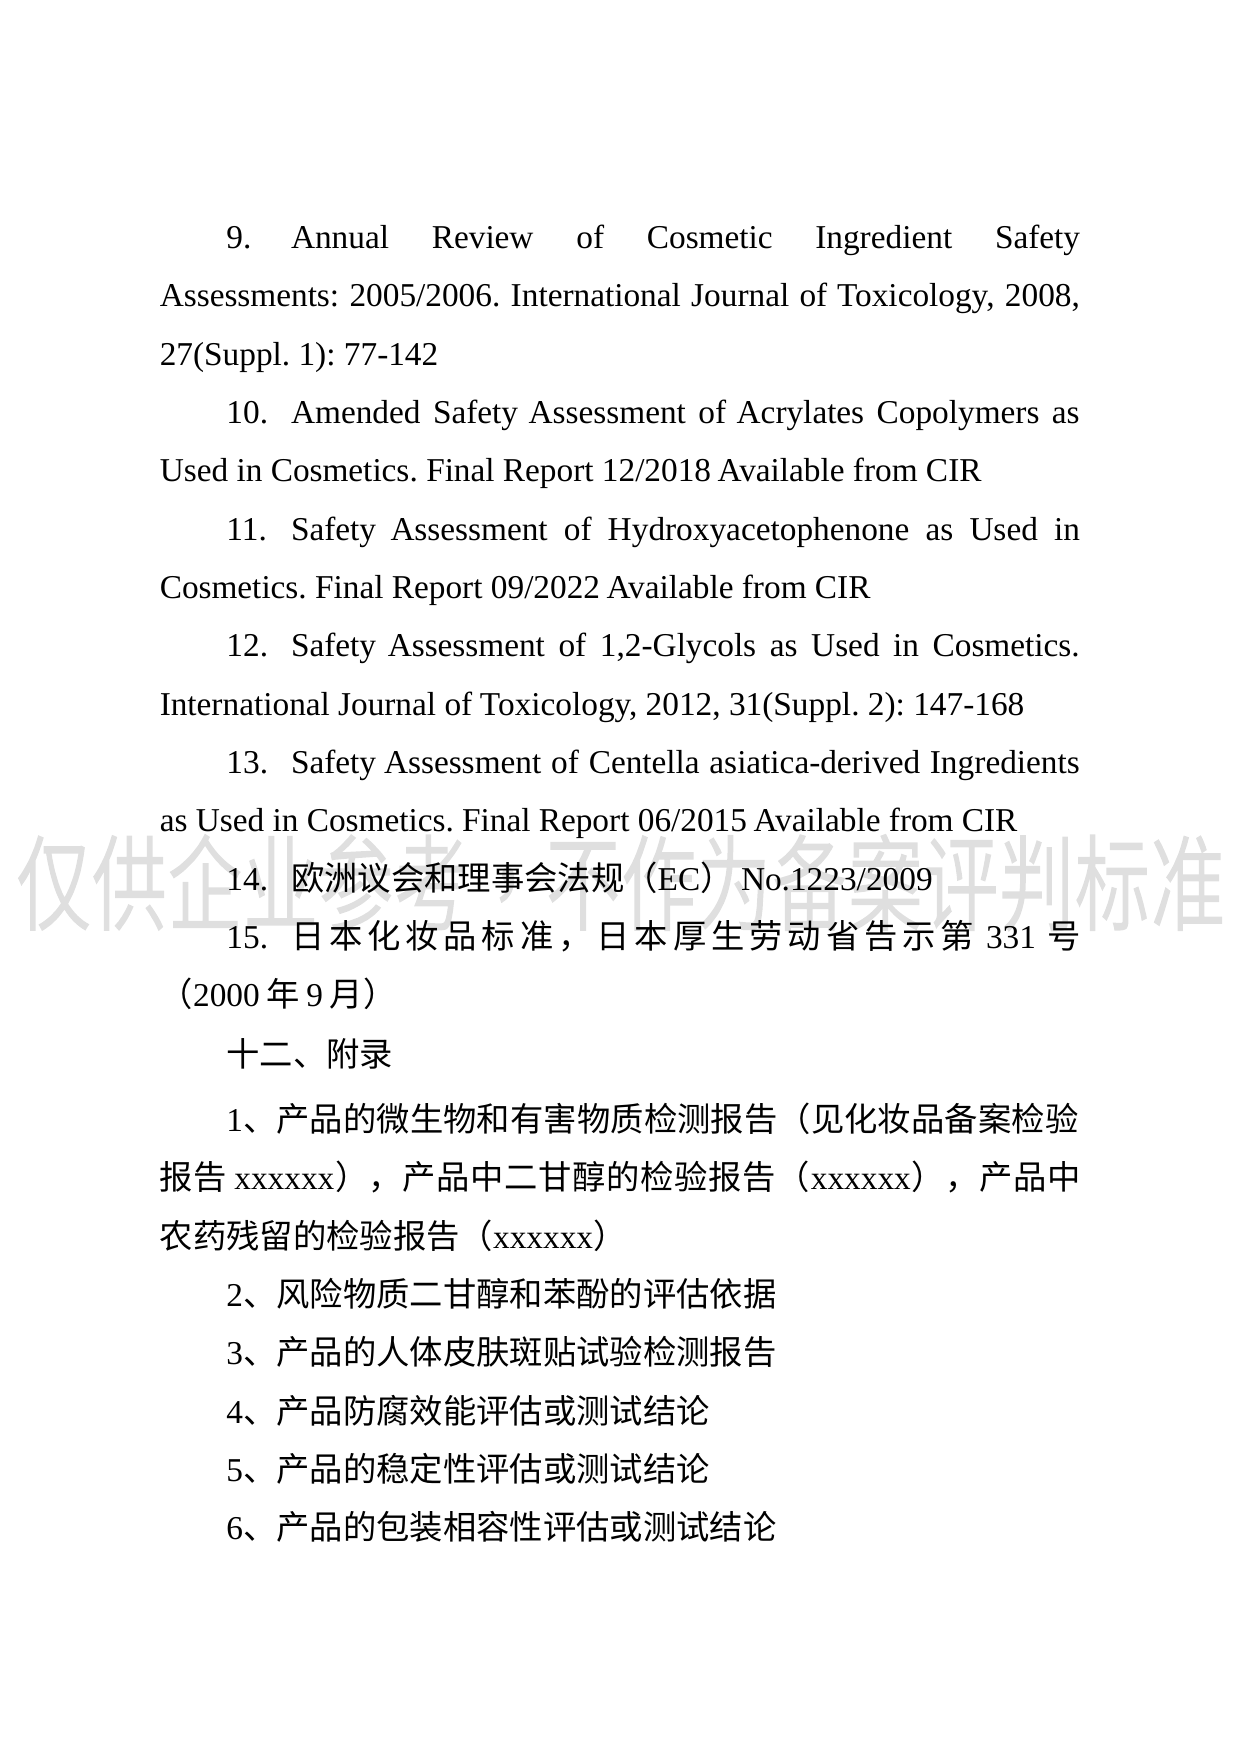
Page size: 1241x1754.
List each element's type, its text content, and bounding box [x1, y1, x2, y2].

text 2、风险物质二甘醇和苯酚的评估依据 [159, 1260, 1081, 1318]
list Safety Assessment of 1,2-Glycols as Used in Cosmetics. International Journal of Toxicology, 2012, 31(Suppl. 2): 147-168 [159, 610, 1081, 727]
text 1、产品的微生物和有害物质检测报告（见化妆品备案检验报告xxxxxx），产品中二甘醇的检验报告（xxxxxx），产品中农药残留的检验报告（xxxxxx） [159, 1085, 1081, 1260]
list Safety Assessment of Hydroxyacetophenone as Used in Cosmetics. Final Report 09/2022 Available from CIR [159, 493, 1081, 610]
list 日本化妆品标准，日本厚生劳动省告示第331号（2000年9月） [159, 902, 1081, 1018]
text 5、产品的稳定性评估或测试结论 [159, 1435, 1081, 1493]
list Annual Review of Cosmetic Ingredient Safety Assessments: 2005/2006. International Journal of Toxicology, 2008, 27(Suppl. 1): 77-142 [159, 202, 1081, 377]
list Amended Safety Assessment of Acrylates Copolymers as Used in Cosmetics. Final Report 12/2018 Available from CIR [159, 377, 1081, 493]
text 3、产品的人体皮肤斑贴试验检测报告 [159, 1318, 1081, 1376]
text 4、产品防腐效能评估或测试结论 [159, 1376, 1081, 1435]
title 十二、附录 [159, 1018, 1081, 1085]
text 6、产品的包装相容性评估或测试结论 [159, 1493, 1081, 1551]
list Safety Assessment of Centella asiatica-derived Ingredients as Used in Cosmetics. Final Report 06/2015 Available from CIR [159, 727, 1081, 843]
list 欧洲议会和理事会法规（EC） No.1223/2009 [159, 843, 1081, 902]
